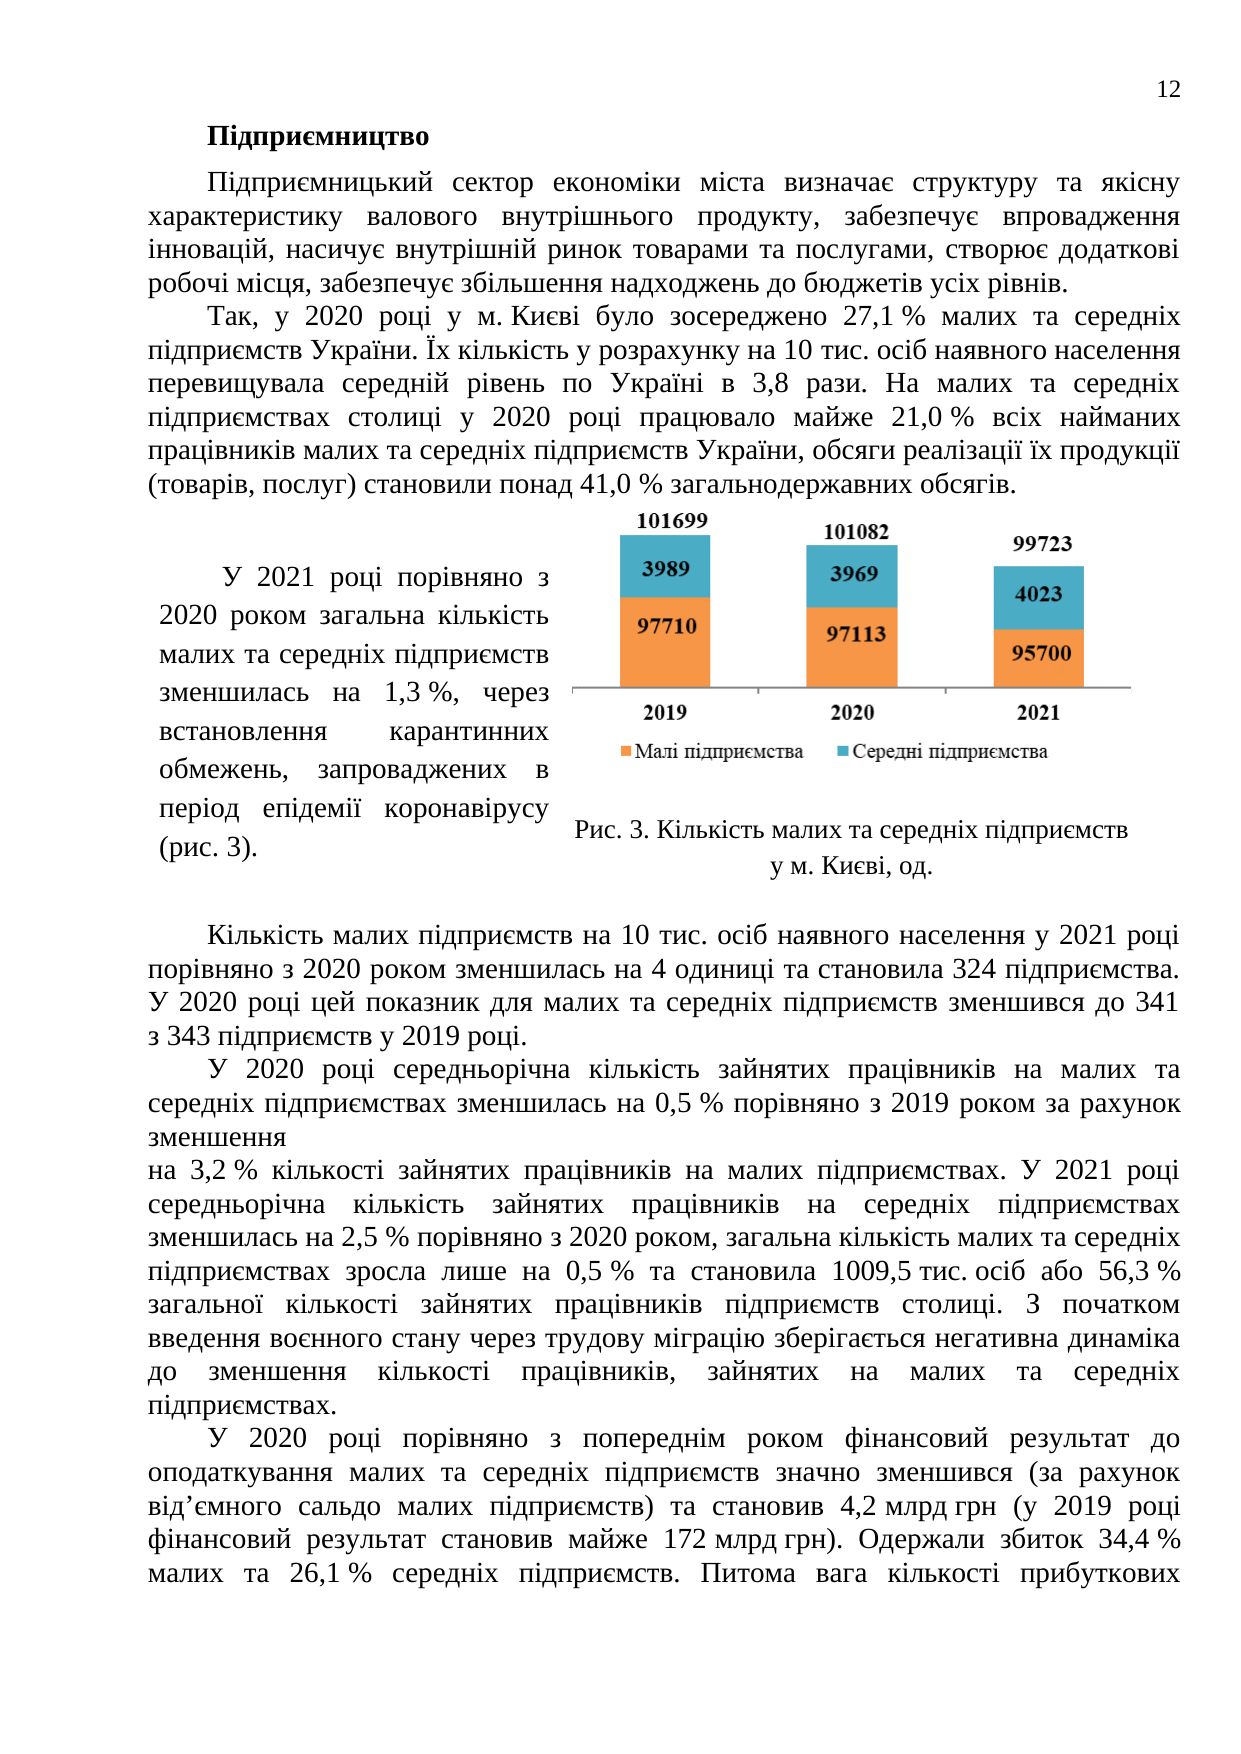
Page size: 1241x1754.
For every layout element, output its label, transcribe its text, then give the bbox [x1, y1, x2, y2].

text У 2020 році середньорічна кількість зайнятих працівників на малих та середніх підприємствах зменшилась на 0,5 % порівняно з 2019 роком за рахунок зменшення [148, 1052, 1181, 1152]
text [148, 1421, 1181, 1588]
text Кількість малих підприємств на 10 тис. осіб наявного населення у 2021 році порівняно з 2020 роком зменшилась на 4 одиниці та становила 324 підприємства. У 2020 році цей показник для малих та середніх підприємств зменшився до 341 з 343 підприємств у 2019 році. [148, 917, 1181, 1052]
table_cell Рис. 3. Кількість малих та середніх підприємств у м. Києві, од. [561, 813, 1142, 905]
table_header [561, 500, 1142, 813]
text Підприємництво [148, 118, 1181, 152]
picture [572, 499, 1132, 789]
table_header У 2021 році порівняно з 2020 роком загальна кількість малих та середніх підприємств зменшилась на 1,3 %, через встановлення карантинних обмежень, запроваджених в період епідемії коронавірусу (рис. 3). [148, 500, 561, 905]
text Підприємницький сектор економіки міста визначає структуру та якісну характеристику валового внутрішнього продукту, забезпечує впровадження інновацій, насичує внутрішній ринок товарами та послугами, створює додаткові робочі місця, забезпечує збільшення надходжень до бюджетів усіх рівнів. [148, 164, 1181, 298]
text Так, у 2020 році у м. Києві було зосереджено 27,1 % малих та середніх підприємств України. Їх кількість у розрахунку на 10 тис. осіб наявного населення перевищувала середній рівень по Україні в 3,8 рази. На малих та середніх підприємствах столиці у 2020 році працювало майже 21,0 % всіх найманих працівників малих та середніх підприємств України, обсяги реалізації їх продукції (товарів, послуг) становили понад 41,0 % загальнодержавних обсягів. [148, 298, 1181, 499]
text на 3,2 % кількості зайнятих працівників на малих підприємствах. У 2021 році середньорічна кількість зайнятих працівників на середніх підприємствах зменшилась на 2,5 % порівняно з 2020 роком, загальна кількість малих та середніх підприємствах зросла лише на 0,5 % та становила 1009,5 тис. осіб або 56,3 % загальної кількості зайнятих працівників підприємств столиці. З початком введення воєнного стану через трудову міграцію зберігається негативна динаміка до зменшення кількості працівників, зайнятих на малих та середніх підприємствах. [148, 1152, 1181, 1421]
